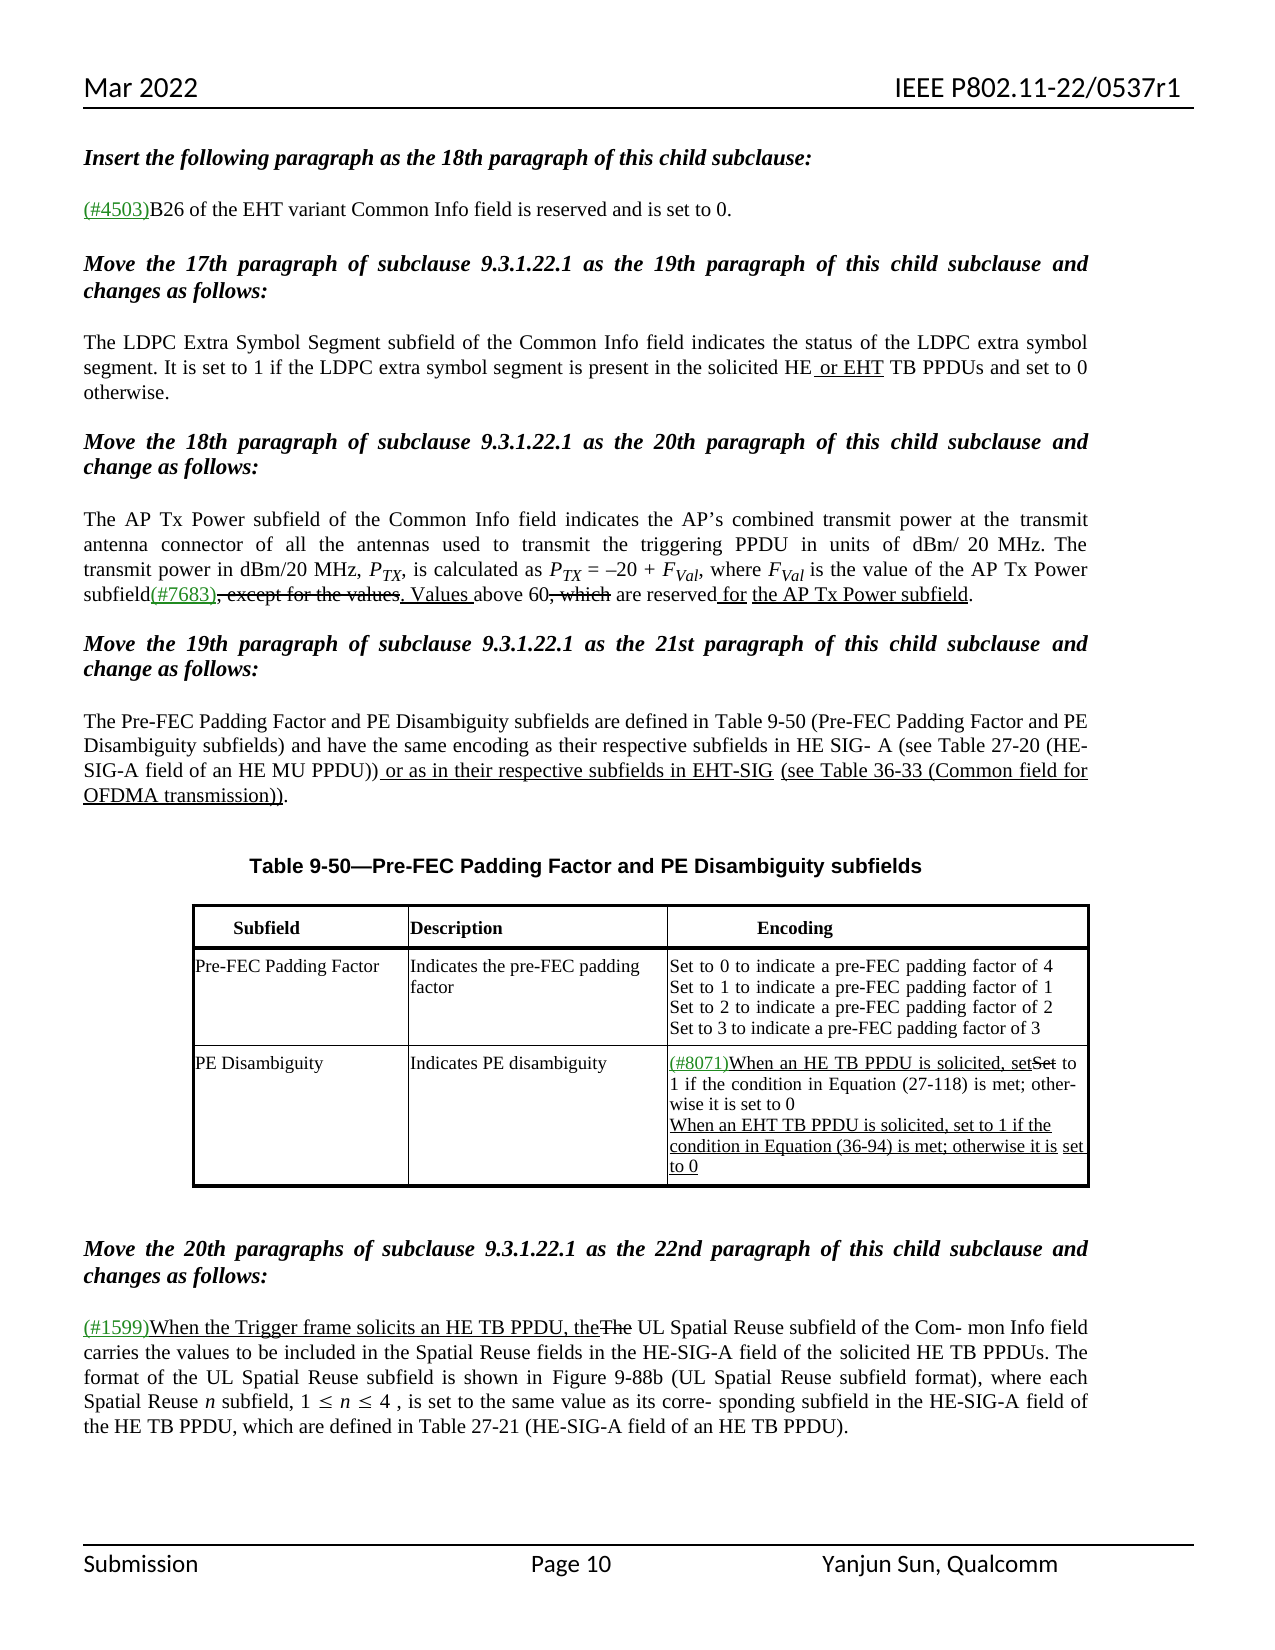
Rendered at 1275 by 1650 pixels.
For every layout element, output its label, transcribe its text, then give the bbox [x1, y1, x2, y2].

table_cell Pre-FEC Padding Factor [195, 950, 408, 1044]
table_cell Set to 0 to indicate a pre-FEC padding factor of 4 Set to 1 to indicate a pre-FEC padding factor of 1 Set to 2 to indicate a pre-FEC padding factor of 2 Set to 3 to indicate a pre-FEC padding factor of 3 [668, 950, 1087, 1044]
text Table 9-50—Pre-FEC Padding Factor and PE Disambiguity subfields [83, 853, 1088, 877]
table_header Subfield [195, 907, 408, 946]
table_header Encoding [668, 907, 1087, 946]
table_cell Indicates PE disambiguity [409, 1046, 667, 1184]
table_cell (#8071)When an HE TB PPDU is solicited, setSet to 1 if the condition in Equation (27-118) is met; other- wise it is set to 0 When an EHT TB PPDU is solicited, set to 1 if the condition in Equation (36-94) is met; otherwise it is set to 0 [668, 1046, 1087, 1184]
text Move the 20th paragraphs of subclause 9.3.1.22.1 as the 22nd paragraph of this child subclause and changes as follows: [83, 1235, 1088, 1288]
table_cell PE Disambiguity [195, 1046, 408, 1184]
table_header Description [409, 907, 667, 946]
text The LDPC Extra Symbol Segment subfield of the Common Info field indicates the status of the LDPC extra symbol segment. It is set to 1 if the LDPC extra symbol segment is present in the solicited HE or EHT TB PPDUs and set to 0 otherwise. [83, 330, 1088, 404]
text (#4503)B26 of the EHT variant Common Info field is reserved and is set to 0. [83, 197, 1194, 221]
text (#1599)When the Trigger frame solicits an HE TB PPDU, theThe UL Spatial Reuse subfield of the Com- mon Info field carries the values to be included in the Spatial Reuse fields in the HE-SIG-A field of the solicited HE TB PPDUs. The format of the UL Spatial Reuse subfield is shown in Figure 9-88b (UL Spatial Reuse subfield format), where each Spatial Reuse n subfield, 1  n  4 , is set to the same value as its corre- sponding subfield in the HE-SIG-A field of the HE TB PPDU, which are defined in Table 27-21 (HE-SIG-A field of an HE TB PPDU). [83, 1315, 1088, 1438]
text Insert the following paragraph as the 18th paragraph of this child subclause: [83, 143, 1194, 170]
text The Pre-FEC Padding Factor and PE Disambiguity subfields are defined in Table 9-50 (Pre-FEC Padding Factor and PE Disambiguity subfields) and have the same encoding as their respective subfields in HE SIG- A (see Table 27-20 (HE-SIG-A field of an HE MU PPDU)) or as in their respective subfields in EHT-SIG (see Table 36-33 (Common field for OFDMA transmission)). [83, 708, 1088, 807]
text The AP Tx Power subfield of the Common Info field indicates the AP’s combined transmit power at the transmit antenna connector of all the antennas used to transmit the triggering PPDU in units of dBm/ 20 MHz. The transmit power in dBm/20 MHz, PTX, is calculated as PTX = –20 + FVal, where FVal is the value of the AP Tx Power subfield(#7683), except for the values. Values above 60, which are reserved for the AP Tx Power subfield. [83, 506, 1088, 606]
text Move the 18th paragraph of subclause 9.3.1.22.1 as the 20th paragraph of this child subclause and change as follows: [83, 430, 1088, 480]
table_cell Indicates the pre-FEC padding factor [409, 950, 667, 1044]
text Move the 17th paragraph of subclause 9.3.1.22.1 as the 19th paragraph of this child subclause and changes as follows: [83, 250, 1088, 303]
text Move the 19th paragraph of subclause 9.3.1.22.1 as the 21st paragraph of this child subclause and change as follows: [83, 632, 1088, 682]
